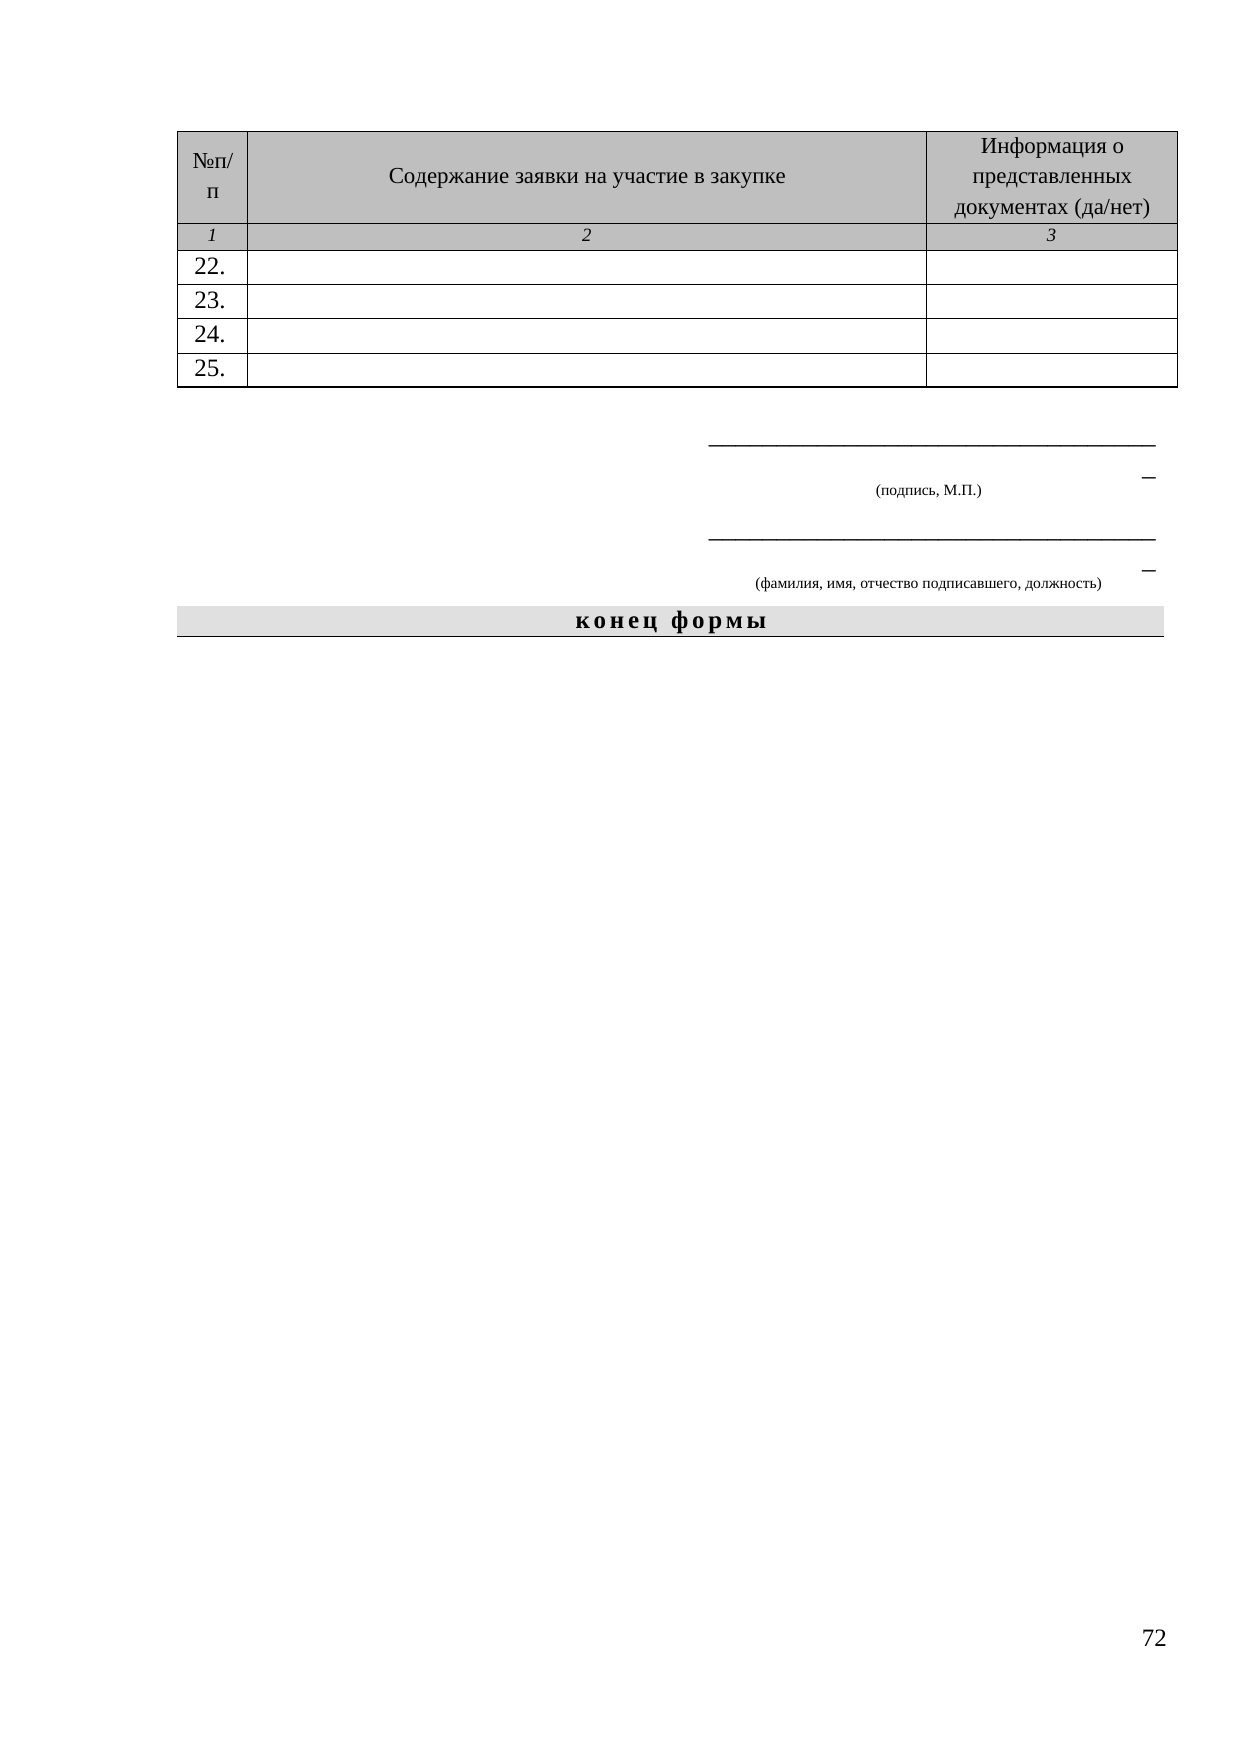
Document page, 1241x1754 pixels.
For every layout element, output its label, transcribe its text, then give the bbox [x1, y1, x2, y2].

table_cell [248, 285, 926, 318]
table_header __________________________________ (подпись, М.П.) [691, 388, 1167, 512]
table_cell [178, 354, 247, 386]
table_cell [248, 354, 926, 386]
table_cell [178, 319, 247, 352]
table_cell [927, 285, 1177, 318]
table_cell [927, 319, 1177, 352]
table_cell 1 [178, 224, 247, 250]
table_header Информация о представленных документах (да/нет) [927, 132, 1177, 223]
table_cell [248, 319, 926, 352]
table_cell [248, 251, 926, 284]
table_cell [927, 251, 1177, 284]
table_cell [178, 285, 247, 318]
table_header Содержание заявки на участие в закупке [248, 132, 926, 223]
table_cell [178, 251, 247, 284]
table_cell [927, 354, 1177, 386]
table_cell __________________________________ (фамилия, имя, отчество подписавшего, должность) [691, 512, 1167, 606]
table_header №п/п [178, 132, 247, 223]
table_cell 2 [248, 224, 926, 250]
table_cell 3 [927, 224, 1177, 250]
text конец формы [177, 606, 1164, 636]
